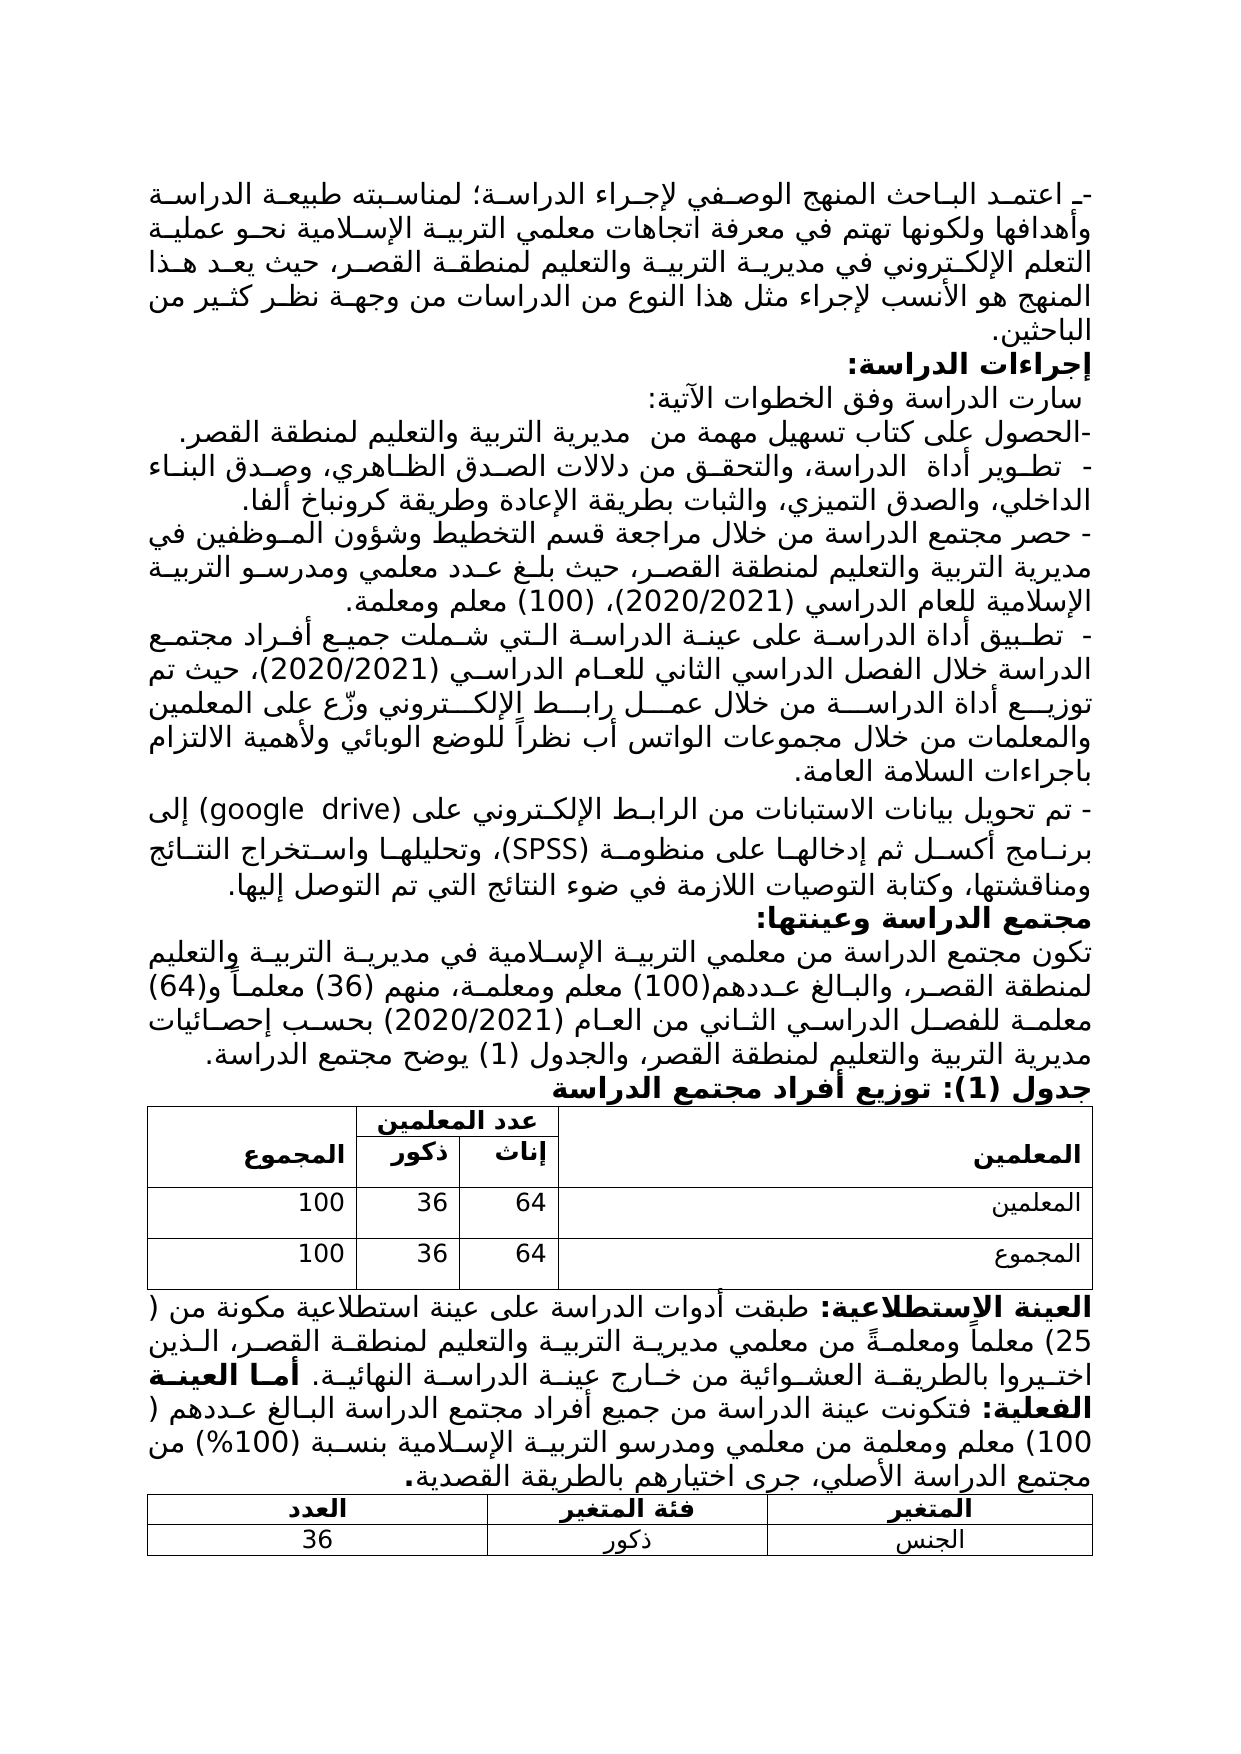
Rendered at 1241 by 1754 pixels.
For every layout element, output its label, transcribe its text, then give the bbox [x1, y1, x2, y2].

table_cell 36 [357, 1239, 459, 1289]
text مجتمع الدراسة وعينتها: [148, 902, 1092, 936]
text - حصر مجتمع الدراسة من خلال مراجعة قسم التخطيط وشؤون الموظفين في مديرية التربية والتعليم لمنطقة القصر، حيث بلغ عدد معلمي ومدرسو التربية الإسلامية للعام الدراسي (2020/2021)، (100) معلم ومعلمة. [148, 517, 1092, 619]
table_cell الجنس [768, 1525, 1092, 1554]
table_cell ذكور [357, 1137, 459, 1187]
table_header المجموع [148, 1107, 356, 1187]
text - تطوير أداة الدراسة، والتحقق من دلالات الصدق الظاهري، وصدق البناء الداخلي، والصدق التميزي، والثبات بطريقة الإعادة وطريقة كرونباخ ألفا. [148, 449, 1092, 517]
table_header عدد المعلمين [357, 1107, 558, 1136]
text سارت الدراسة وفق الخطوات الآتية: [148, 381, 1092, 415]
table_cell 64 [460, 1188, 558, 1238]
table_header العدد [148, 1495, 487, 1524]
table_cell إناث [460, 1137, 558, 1187]
text تكون مجتمع الدراسة من معلمي التربية الإسلامية في مديرية التربية والتعليم لمنطقة القصر، والبالغ عددهم(100) معلم ومعلمة، منهم (36) معلماً و(64) معلمة للفصل الدراسي الثاني من العام (2020/2021) بحسب إحصائيات مديرية التربية والتعليم لمنطقة القصر، والجدول (1) يوضح مجتمع الدراسة. [148, 936, 1092, 1072]
text - اعتمد الباحث المنهج الوصفي لإجراء الدراسة؛ لمناسبته طبيعة الدراسة وأهدافها ولكونها تهتم في معرفة اتجاهات معلمي التربية الإسلامية نحو عملية التعلم الإلكتروني في مديرية التربية والتعليم لمنطقة القصر، حيث يعد هذا المنهج هو الأنسب لإجراء مثل هذا النوع من الدراسات من وجهة نظر كثير من الباحثين. [148, 177, 1092, 347]
table_cell المعلمين [559, 1188, 1092, 1238]
table_cell 36 [148, 1525, 487, 1554]
table_cell 100 [148, 1239, 356, 1289]
table_header المتغير [768, 1495, 1092, 1524]
table_cell 64 [460, 1239, 558, 1289]
text - تم تحويل بيانات الاستبانات من الرابط الإلكتروني على (google drive) إلى برنامج أكسل ثم إدخالها على منظومة (SPSS)، وتحليلها واستخراج النتائج ومناقشتها، وكتابة التوصيات اللازمة في ضوء النتائج التي تم التوصل إليها. [148, 788, 1092, 902]
table_header فئة المتغير [488, 1495, 767, 1524]
text -الحصول على كتاب تسهيل مهمة من مديرية التربية والتعليم لمنطقة القصر. [148, 415, 1092, 449]
table_header المعلمين [559, 1107, 1092, 1187]
text إجراءات الدراسة: [148, 347, 1092, 381]
text العينة الاستطلاعية: طبقت أدوات الدراسة على عينة استطلاعية مكونة من (25) معلماً ومعلمةً من معلمي مديرية التربية والتعليم لمنطقة القصر، الذين اختيروا بالطريقة العشوائية من خارج عينة الدراسة النهائية. أما العينة الفعلية: فتكونت عينة الدراسة من جميع أفراد مجتمع الدراسة البالغ عددهم (100) معلم ومعلمة من معلمي ومدرسو التربية الإسلامية بنسبة (100%) من مجتمع الدراسة الأصلي، جرى اختيارهم بالطريقة القصدية. [148, 1290, 1092, 1494]
table_cell 36 [357, 1188, 459, 1238]
table_cell 100 [148, 1188, 356, 1238]
text - تطبيق أداة الدراسة على عينة الدراسة التي شملت جميع أفراد مجتمع الدراسة خلال الفصل الدراسي الثاني للعام الدراسي (2020/2021)، حيث تم توزيع أداة الدراسة من خلال عمل رابط الإلكتروني وزّع على المعلمين والمعلمات من خلال مجموعات الواتس أب نظراً للوضع الوبائي ولأهمية الالتزام باجراءات السلامة العامة. [148, 619, 1092, 788]
table_cell ذكور [488, 1525, 767, 1554]
text جدول (1): توزيع أفراد مجتمع الدراسة [133, 1072, 1092, 1106]
table_cell المجموع [559, 1239, 1092, 1289]
